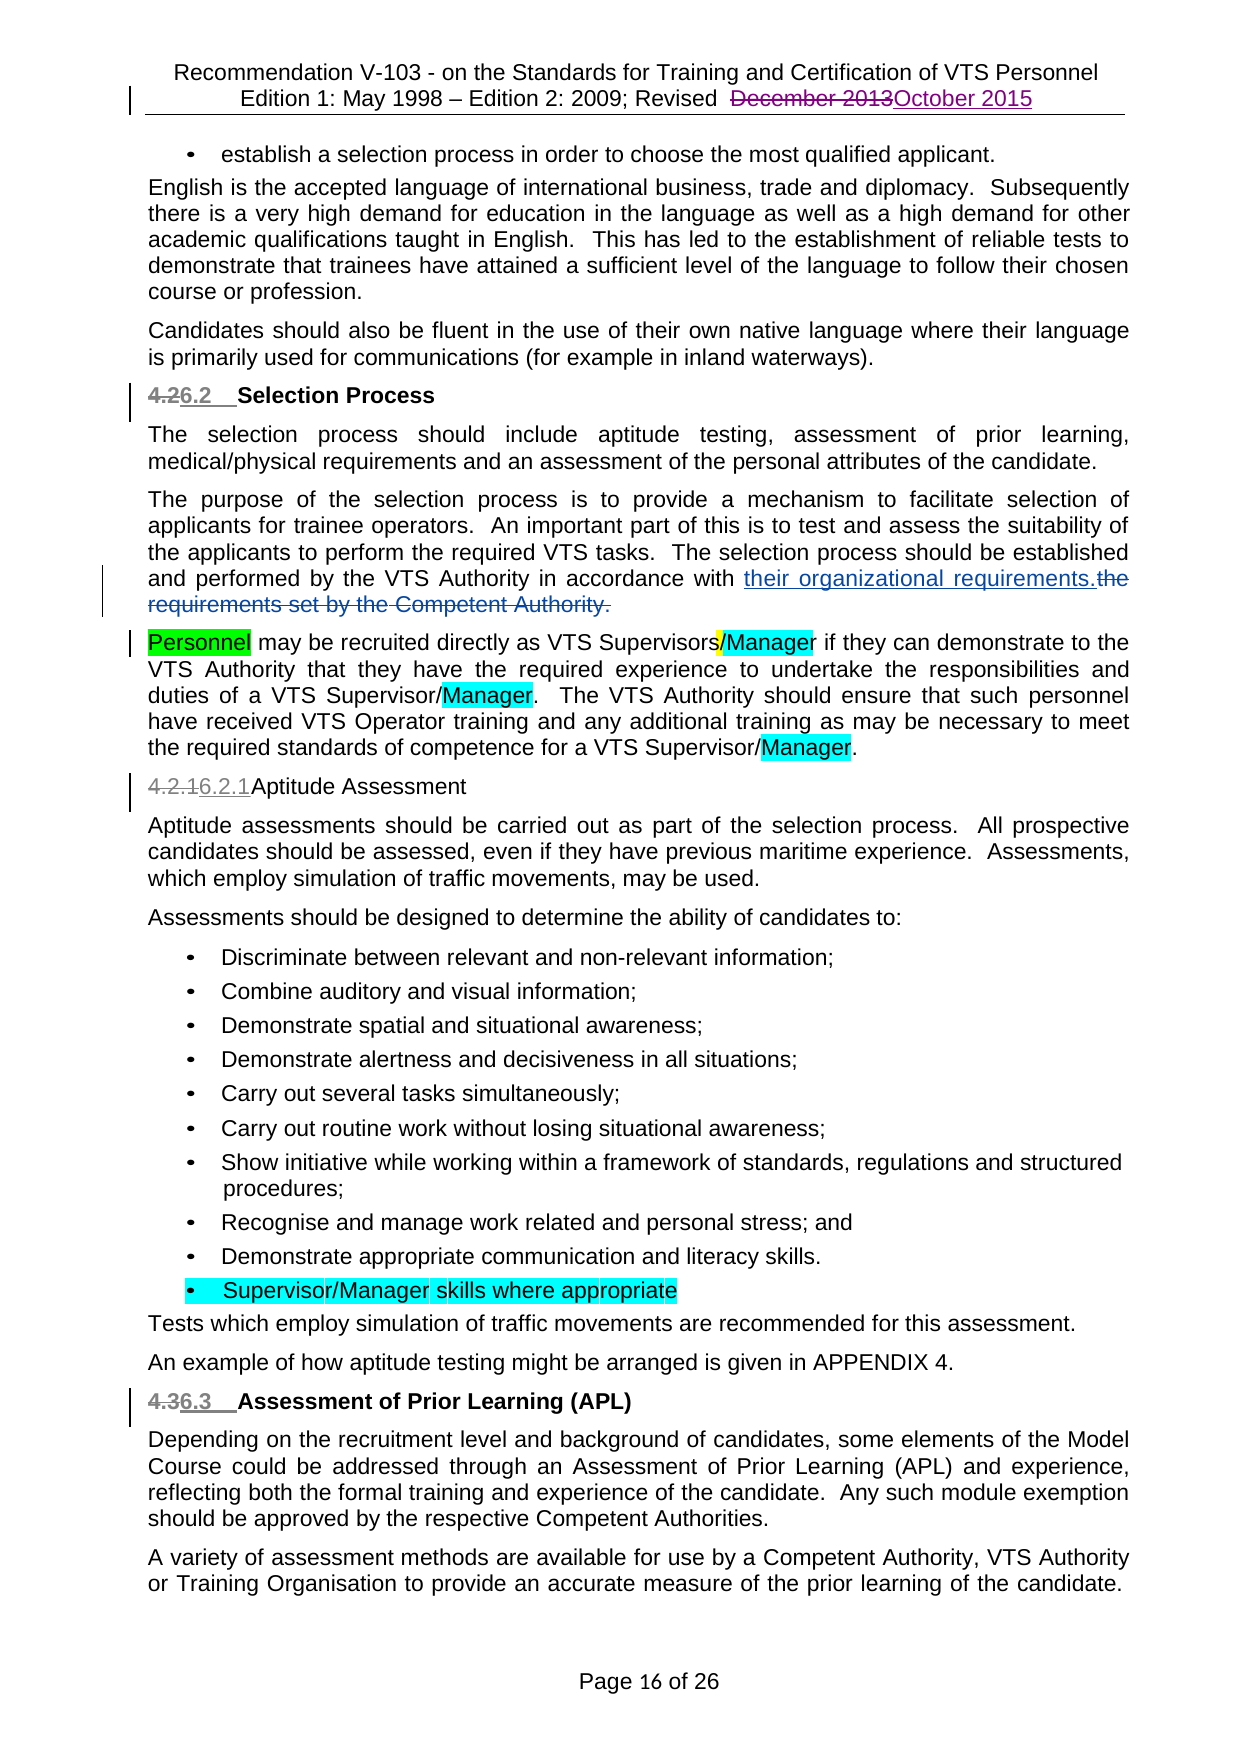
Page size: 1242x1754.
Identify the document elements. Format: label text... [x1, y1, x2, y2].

text • Combine auditory and visual information; [185, 978, 1142, 1004]
text Aptitude assessments should be carried out as part of the selection process. All prospective candidates should be assessed, even if they have previous maritime experience. Assessments, which employ simulation of traffic movements, may be used. [148, 812, 1129, 891]
text • Supervisor/Manager skills where appropriate [185, 1277, 1142, 1304]
text Candidates should also be fluent in the use of their own native language where their language is primarily used for communications (for example in inland waterways). [148, 318, 1129, 370]
text • establish a selection process in order to choose the most qualified applicant. [185, 141, 1142, 168]
text 4.36.3 Assessment of Prior Learning (APL) [148, 1388, 637, 1414]
text • Show initiative while working within a framework of standards, regulations and structured procedures; [185, 1149, 1129, 1201]
text A variety of assessment methods are available for use by a Competent Authority, VTS Authority or Training Organisation to provide an accurate measure of the prior learning of the candidate. [148, 1544, 1129, 1597]
text • Carry out routine work without losing situational awareness; [185, 1115, 1142, 1141]
text Personnel may be recruited directly as VTS Supervisors/Manager if they can demonstrate to the VTS Authority that they have the required experience to undertake the responsibilities and duties of a VTS Supervisor/Manager. The VTS Authority should ensure that such personnel have received VTS Operator training and any additional training as may be necessary to meet the required standards of competence for a VTS Supervisor/Manager. [148, 630, 1130, 761]
text 4.2.16.2.1Aptitude Assessment [148, 773, 473, 799]
text English is the accepted language of international business, trade and diplomacy. Subsequently there is a very high demand for education in the language as well as a high demand for other academic qualifications taught in English. This has led to the establishment of reliable tests to demonstrate that trainees have attained a sufficient level of the language to follow their chosen course or profession. [148, 174, 1130, 305]
text • Carry out several tasks simultaneously; [185, 1080, 1142, 1107]
text Tests which employ simulation of traffic movements are recommended for this assessment. An example of how aptitude testing might be arranged is given in APPENDIX 4. [148, 1310, 1081, 1375]
text • Discriminate between relevant and non-relevant information; [185, 944, 1142, 970]
text Depending on the recruitment level and background of candidates, some elements of the Model Course could be addressed through an Assessment of Prior Learning (APL) and experience, reflecting both the formal training and experience of the candidate. Any such module exemption should be approved by the respective Competent Authorities. [148, 1427, 1130, 1531]
text 4.26.2 Selection Process [148, 382, 441, 408]
text • Recognise and manage work related and personal stress; and [185, 1209, 1142, 1236]
text The purpose of the selection process is to provide a mechanism to facilitate selection of applicants for trainee operators. An important part of this is to test and assess the suitability of the applicants to perform the required VTS tasks. The selection process should be established and performed by the VTS Authority in accordance with [148, 487, 1129, 617]
text The selection process should include aptitude testing, assessment of prior learning, medical/physical requirements and an assessment of the personal attributes of the candidate. [148, 422, 1129, 474]
text Assessments should be designed to determine the ability of candidates to: [148, 903, 908, 930]
text • Demonstrate appropriate communication and literacy skills. [185, 1243, 1142, 1270]
text • Demonstrate spatial and situational awareness; [185, 1012, 1142, 1039]
text • Demonstrate alertness and decisiveness in all situations; [185, 1046, 1142, 1073]
